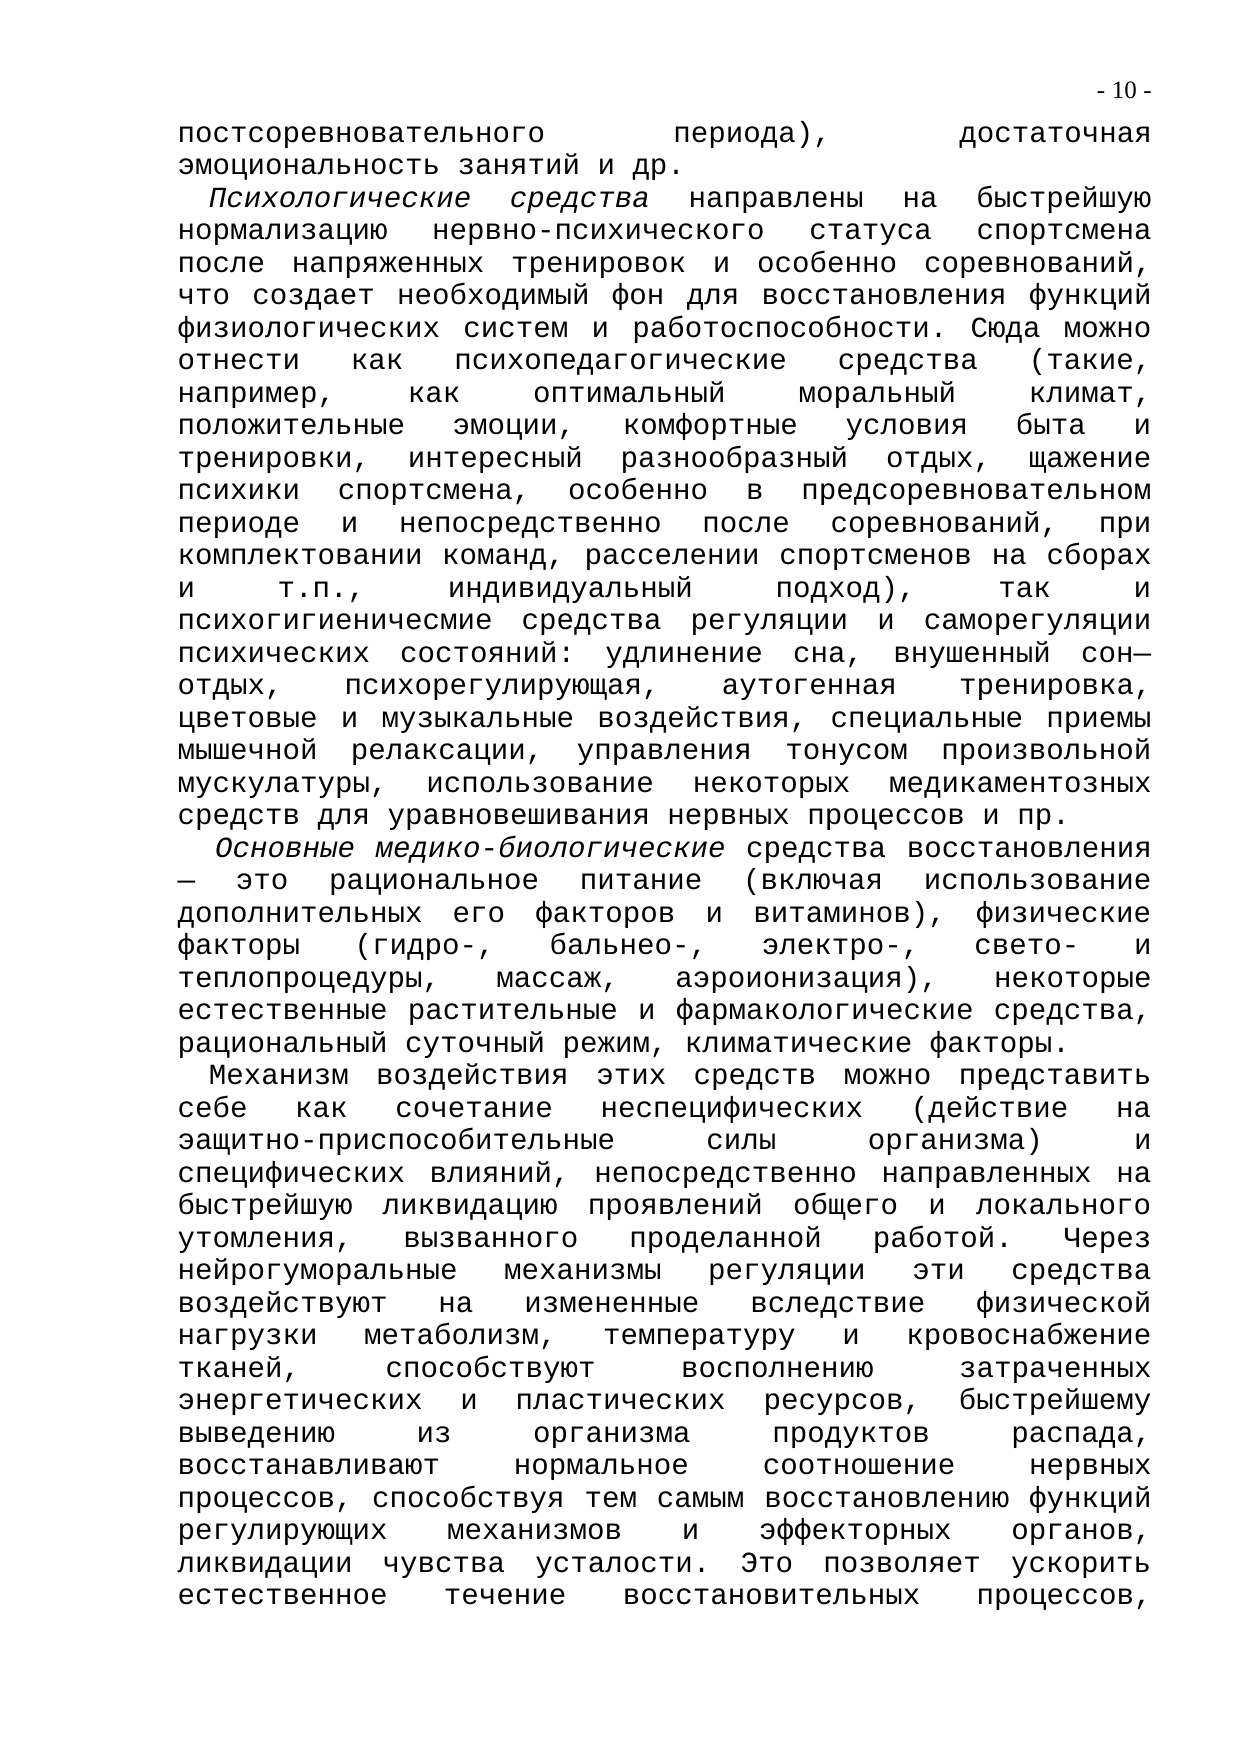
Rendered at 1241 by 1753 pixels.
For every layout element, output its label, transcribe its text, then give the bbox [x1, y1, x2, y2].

text Основные медико-биологические средства восстановления — это рациональное питание (включая использование дополнительных его факторов и витаминов), физические факторы (гидро-, бальнео-, электро-, свето- и теплопроцедуры, массаж, аэроионизация), некоторые естественные растительные и фармакологические средства, рациональный суточный режим, климатические факторы. [177, 833, 1152, 1061]
text Психологические средства направлены на быстрейшую нормализацию нервно-психического статуса спортсмена после напряженных тренировок и особенно соревнований, что создает необходимый фон для восстановления функций физиологических систем и работоспособности. Сюда можно отнести как психопедагогические средства (такие, например, как оптимальный моральный климат, положительные эмоции, комфортные условия быта и тренировки, интересный разнообразный отдых, щажение психики спортсмена, особенно в предсоревновательном периоде и непосредственно после соревнований, при комплектовании команд, расселении спортсменов на сборах и т.п., индивидуальный подход), так и психогигиеничесмие средства регуляции и саморегуляции психических состояний: удлинение сна, внушенный сон—отдых, психорегулирующая, аутогенная тренировка, цветовые и музыкальные воздействия, специальные приемы мышечной релаксации, управления тонусом произвольной мускулатуры, использование некоторых медикаментозных средств для уравновешивания нервных процессов и пр. [177, 183, 1152, 833]
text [177, 118, 1152, 183]
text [177, 1061, 1152, 1613]
